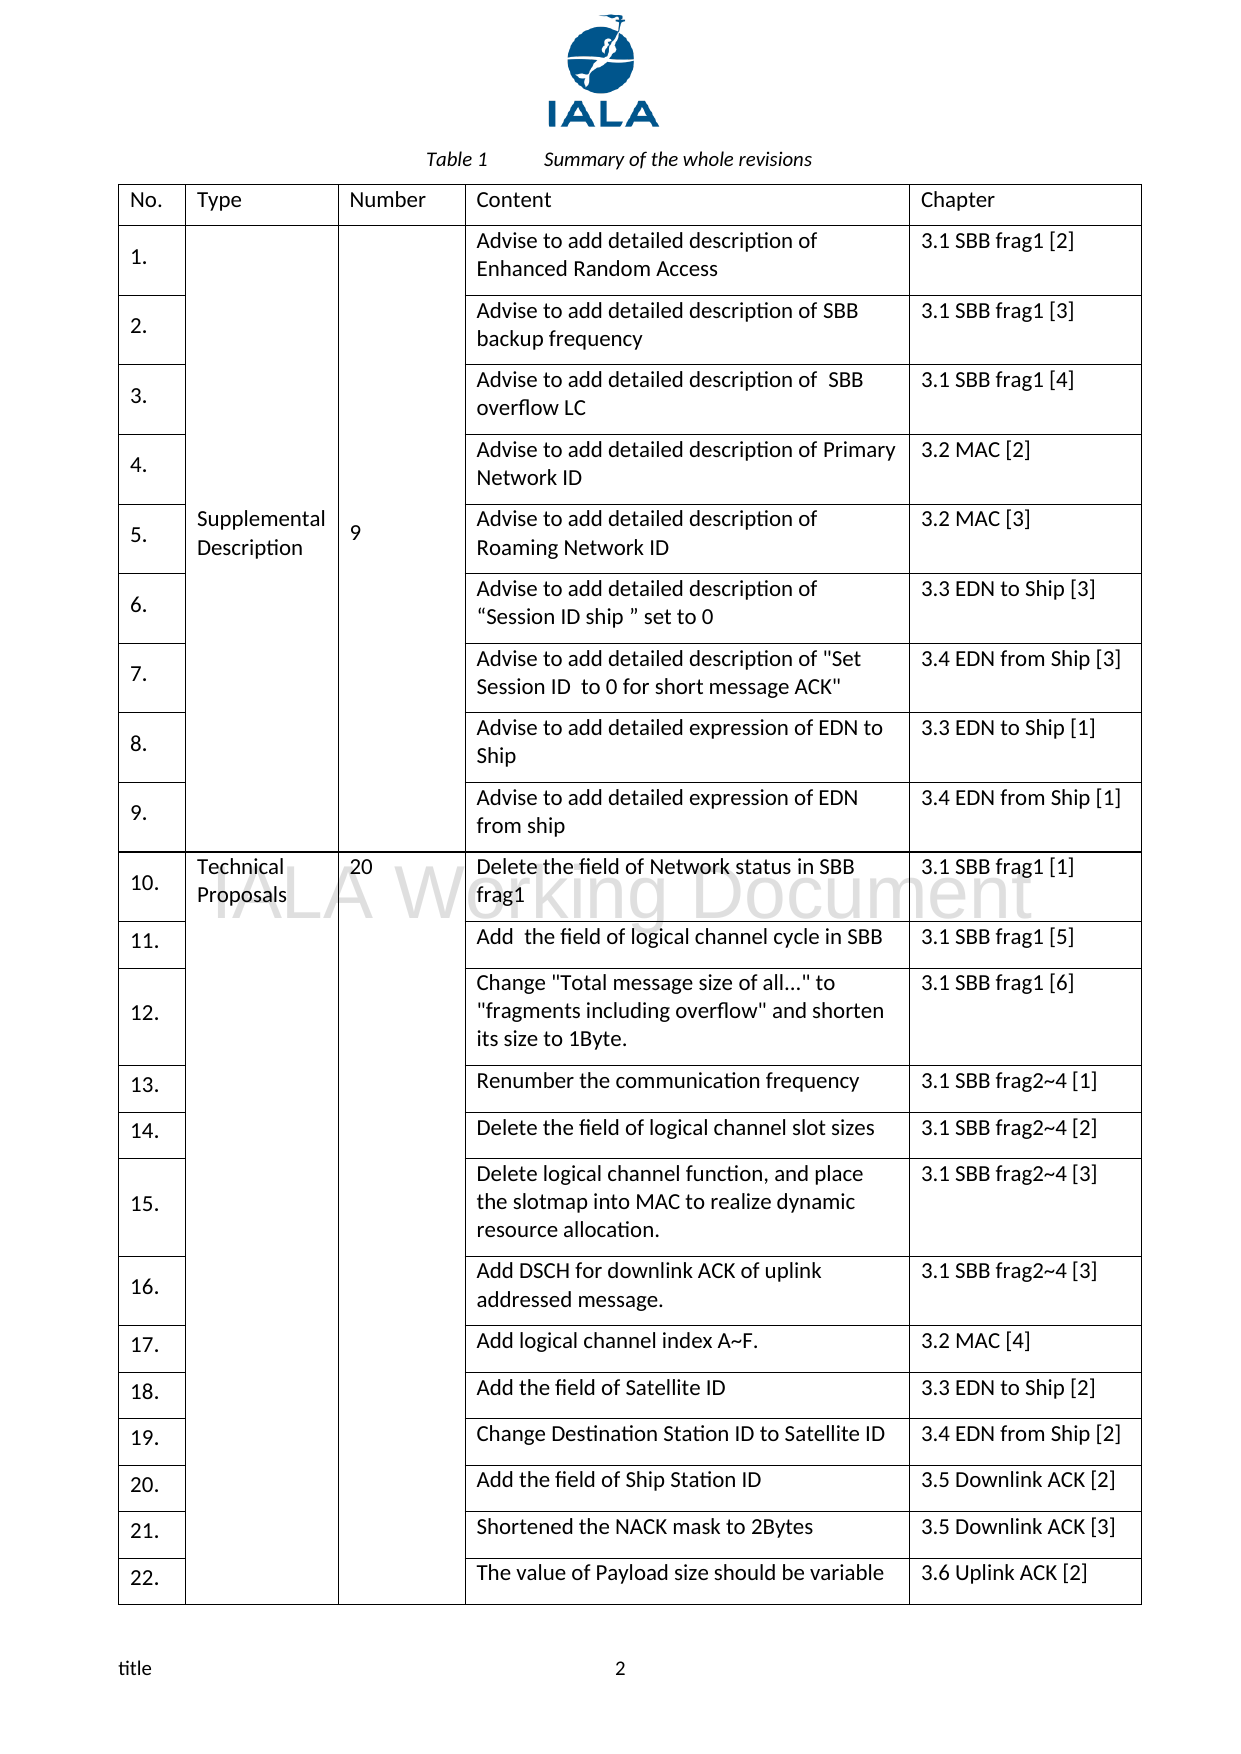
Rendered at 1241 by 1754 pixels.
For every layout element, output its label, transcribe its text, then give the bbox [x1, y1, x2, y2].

table_cell Advise to add detailed description of Roaming Network ID [466, 505, 909, 573]
table_cell [119, 435, 185, 503]
table_cell [119, 1419, 185, 1464]
table_cell 3.6 Uplink ACK [2] [910, 1559, 1141, 1604]
picture [542, 4, 662, 133]
table_cell Change "Total message size of all..." to "fragments including overflow" and shorten its size to 1Byte. [466, 969, 909, 1065]
table_cell [119, 505, 185, 573]
table_cell Technical Proposals [186, 853, 338, 1604]
table_cell Shortened the NACK mask to 2Bytes [466, 1512, 909, 1557]
table_cell 20 [339, 853, 465, 1604]
table_cell 3.4 EDN from Ship [2] [910, 1419, 1141, 1464]
table_cell Advise to add detailed description of SBB backup frequency [466, 296, 909, 364]
table_cell Add the field of Ship Station ID [466, 1466, 909, 1511]
table_cell [119, 1512, 185, 1557]
table_header No. [119, 185, 185, 225]
table_cell Advise to add detailed description of Primary Network ID [466, 435, 909, 503]
table_cell [119, 1559, 185, 1604]
table_cell Advise to add detailed description of "Set Session ID to 0 for short message ACK" [466, 644, 909, 712]
table_cell [119, 1373, 185, 1418]
table_cell [119, 365, 185, 434]
table_cell 3.3 EDN to Ship [1] [910, 713, 1141, 782]
table_cell Advise to add detailed description of “Session ID ship ” set to 0 [466, 574, 909, 643]
table_cell Add the field of logical channel cycle in SBB [466, 922, 909, 967]
table_header Content [466, 185, 909, 225]
table_cell Delete the field of Network status in SBB frag1 [466, 853, 909, 921]
table_header Number [339, 185, 465, 225]
table_cell 3.1 SBB frag1 [5] [910, 922, 1141, 967]
table_cell Supplemental Description [186, 226, 338, 851]
text Summary of the whole revisions [118, 146, 1122, 171]
table_cell Advise to add detailed expression of EDN to Ship [466, 713, 909, 782]
table_cell 3.5 Downlink ACK [3] [910, 1512, 1141, 1557]
table_cell [119, 713, 185, 782]
table_cell Change Destination Station ID to Satellite ID [466, 1419, 909, 1464]
table_cell Renumber the communication frequency [466, 1066, 909, 1112]
table_cell [119, 574, 185, 643]
table_cell [119, 922, 185, 967]
table_cell [119, 644, 185, 712]
table_cell 3.2 MAC [2] [910, 435, 1141, 503]
table_cell 3.4 EDN from Ship [3] [910, 644, 1141, 712]
table_cell 3.1 SBB frag2~4 [2] [910, 1113, 1141, 1158]
table_cell [119, 1113, 185, 1158]
table_cell 3.1 SBB frag1 [6] [910, 969, 1141, 1065]
table_cell [119, 1066, 185, 1112]
table_cell 3.1 SBB frag2~4 [3] [910, 1257, 1141, 1325]
table_cell Delete the field of logical channel slot sizes [466, 1113, 909, 1158]
table_cell Advise to add detailed expression of EDN from ship [466, 783, 909, 851]
table_cell [119, 1257, 185, 1325]
table_cell 3.3 EDN to Ship [2] [910, 1373, 1141, 1418]
table_cell 3.4 EDN from Ship [1] [910, 783, 1141, 851]
table_cell 3.1 SBB frag1 [1] [910, 853, 1141, 921]
table_cell Add logical channel index A~F. [466, 1326, 909, 1372]
table_cell The value of Payload size should be variable [466, 1559, 909, 1604]
table_cell 3.2 MAC [4] [910, 1326, 1141, 1372]
table_cell [119, 853, 185, 921]
table_header Chapter [910, 185, 1141, 225]
table_header Type [186, 185, 338, 225]
table_cell [119, 1159, 185, 1256]
table_cell [119, 1466, 185, 1511]
table_cell 9 [339, 226, 465, 851]
table_cell [119, 969, 185, 1065]
table_cell 3.1 SBB frag1 [2] [910, 226, 1141, 295]
table_cell [119, 296, 185, 364]
table_cell Delete logical channel function, and place the slotmap into MAC to realize dynamic resource allocation. [466, 1159, 909, 1256]
table_cell 3.2 MAC [3] [910, 505, 1141, 573]
table_cell 3.3 EDN to Ship [3] [910, 574, 1141, 643]
table_cell 3.1 SBB frag1 [4] [910, 365, 1141, 434]
table_cell 3.1 SBB frag1 [3] [910, 296, 1141, 364]
table_cell Advise to add detailed description of SBB overflow LC [466, 365, 909, 434]
table_cell Advise to add detailed description of Enhanced Random Access [466, 226, 909, 295]
table_cell 3.1 SBB frag2~4 [3] [910, 1159, 1141, 1256]
table_cell [119, 226, 185, 295]
table_cell Add DSCH for downlink ACK of uplink addressed message. [466, 1257, 909, 1325]
table_cell [119, 1326, 185, 1372]
table_cell [119, 783, 185, 851]
table_cell Add the field of Satellite ID [466, 1373, 909, 1418]
table_cell 3.5 Downlink ACK [2] [910, 1466, 1141, 1511]
table_cell 3.1 SBB frag2~4 [1] [910, 1066, 1141, 1112]
